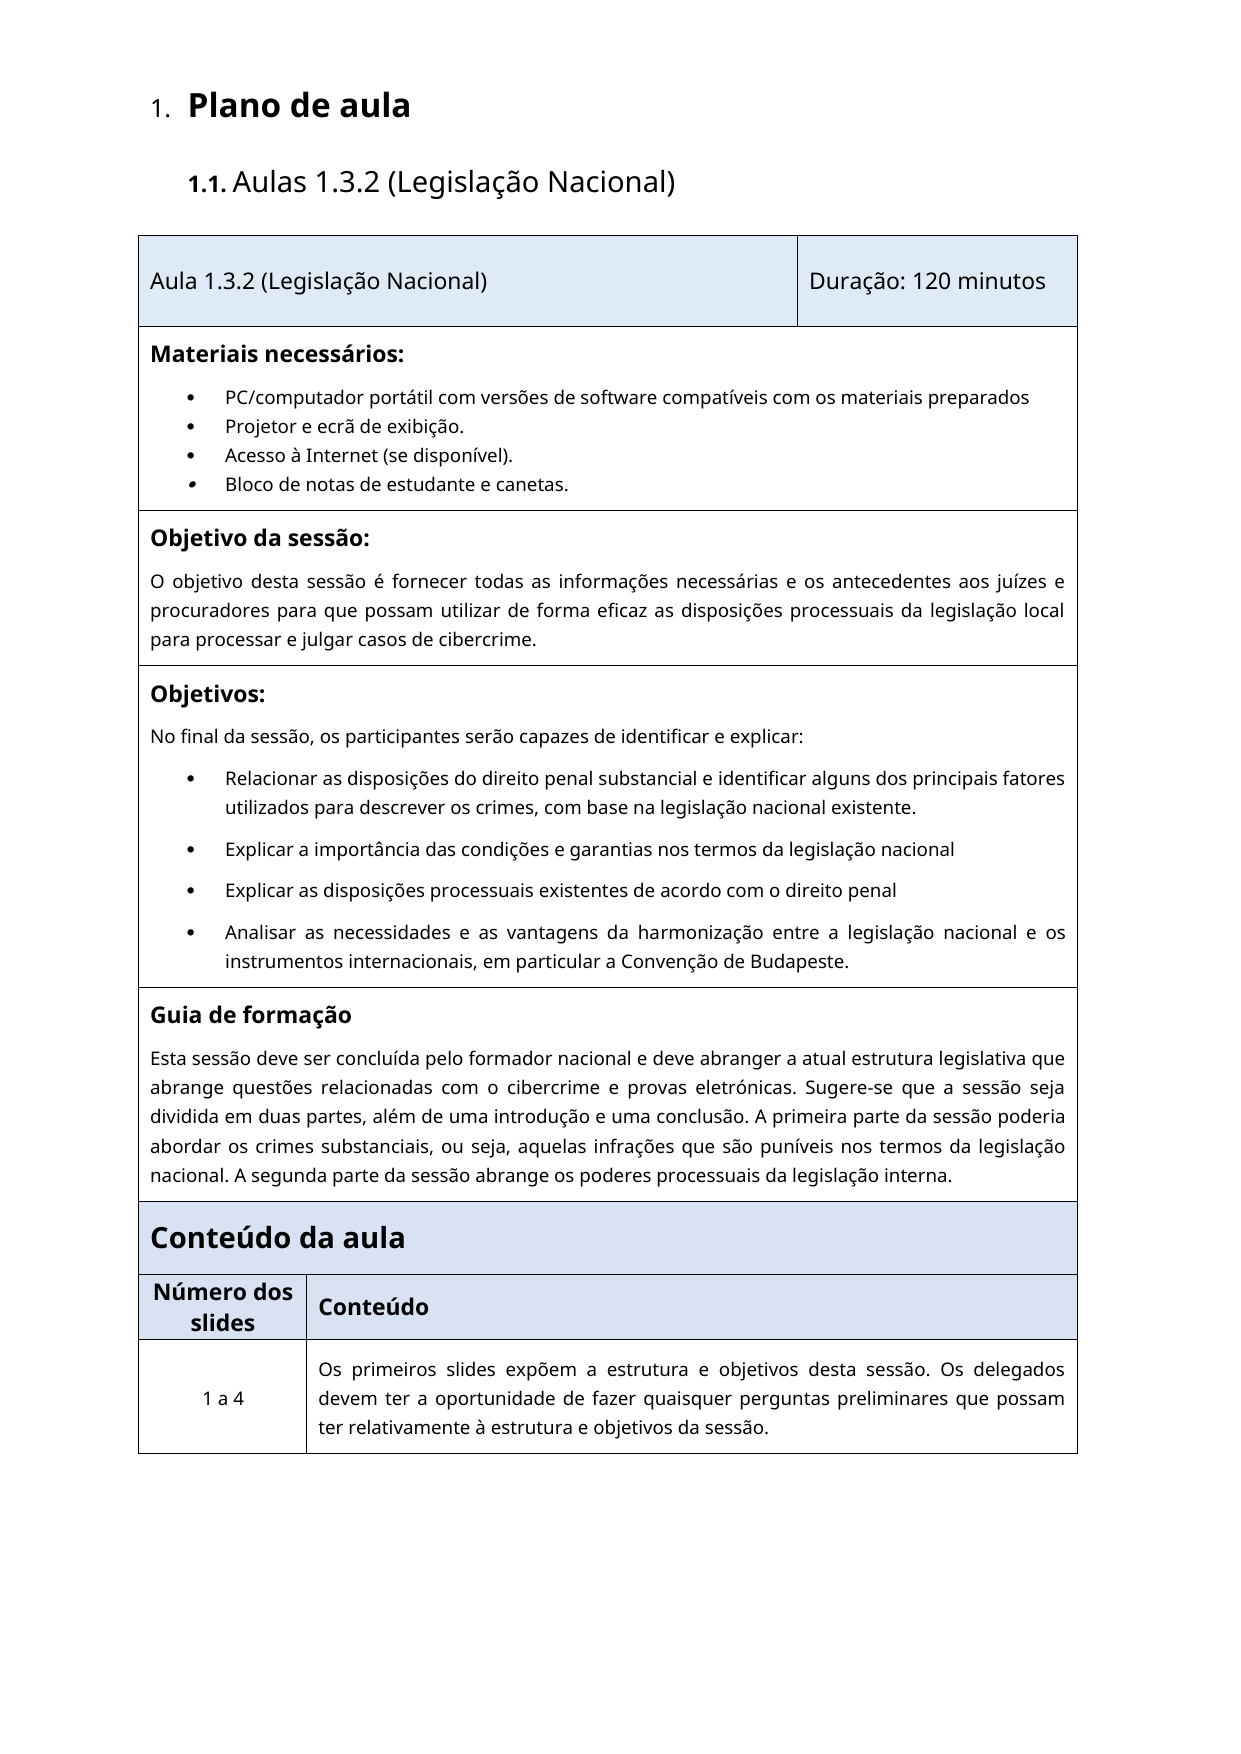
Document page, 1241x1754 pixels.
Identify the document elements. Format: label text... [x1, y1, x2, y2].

table_cell Objetivos: No final da sessão, os participantes serão capazes de identificar e explicar: Relacionar as disposições do direito penal substancial e identificar alguns dos principais fatores utilizados para descrever os crimes, com base na legislação nacional existente. Explicar a importância das condições e garantias nos termos da legislação nacional Explicar as disposições processuais existentes de acordo com o direito penal Analisar as necessidades e as vantagens da harmonização entre a legislação nacional e os instrumentos internacionais, em particular a Convenção de Budapeste. [139, 666, 1077, 987]
table_cell Objetivo da sessão: O objetivo desta sessão é fornecer todas as informações necessárias e os antecedentes aos juízes e procuradores para que possam utilizar de forma eficaz as disposições processuais da legislação local para processar e julgar casos de cibercrime. [139, 511, 1077, 665]
table_cell Conteúdo da aula [139, 1202, 1077, 1274]
table_cell Guia de formação Esta sessão deve ser concluída pelo formador nacional e deve abranger a atual estrutura legislativa que abrange questões relacionadas com o cibercrime e provas eletrónicas. Sugere-se que a sessão seja dividida em duas partes, além de uma introdução e uma conclusão. A primeira parte da sessão poderia abordar os crimes substanciais, ou seja, aquelas infrações que são puníveis nos termos da legislação nacional. A segunda parte da sessão abrange os poderes processuais da legislação interna. [139, 988, 1077, 1201]
table_cell Conteúdo [307, 1275, 1077, 1339]
list Aulas 1.3.2 (Legislação Nacional) [187, 161, 1090, 201]
table_cell Os primeiros slides expõem a estrutura e objetivos desta sessão. Os delegados devem ter a oportunidade de fazer quaisquer perguntas preliminares que possam ter relativamente à estrutura e objetivos da sessão. [307, 1340, 1077, 1453]
table_cell 1 a 4 [139, 1340, 306, 1453]
table_header Aula 1.3.2 (Legislação Nacional) [139, 236, 797, 326]
table_cell Materiais necessários: PC/computador portátil com versões de software compatíveis com os materiais preparados Projetor e ecrã de exibição. Acesso à Internet (se disponível). Bloco de notas de estudante e canetas. [139, 327, 1077, 510]
list Plano de aula [150, 82, 1090, 127]
table_cell Número dos slides [139, 1275, 306, 1339]
table_header Duração: 120 minutos [798, 236, 1077, 326]
